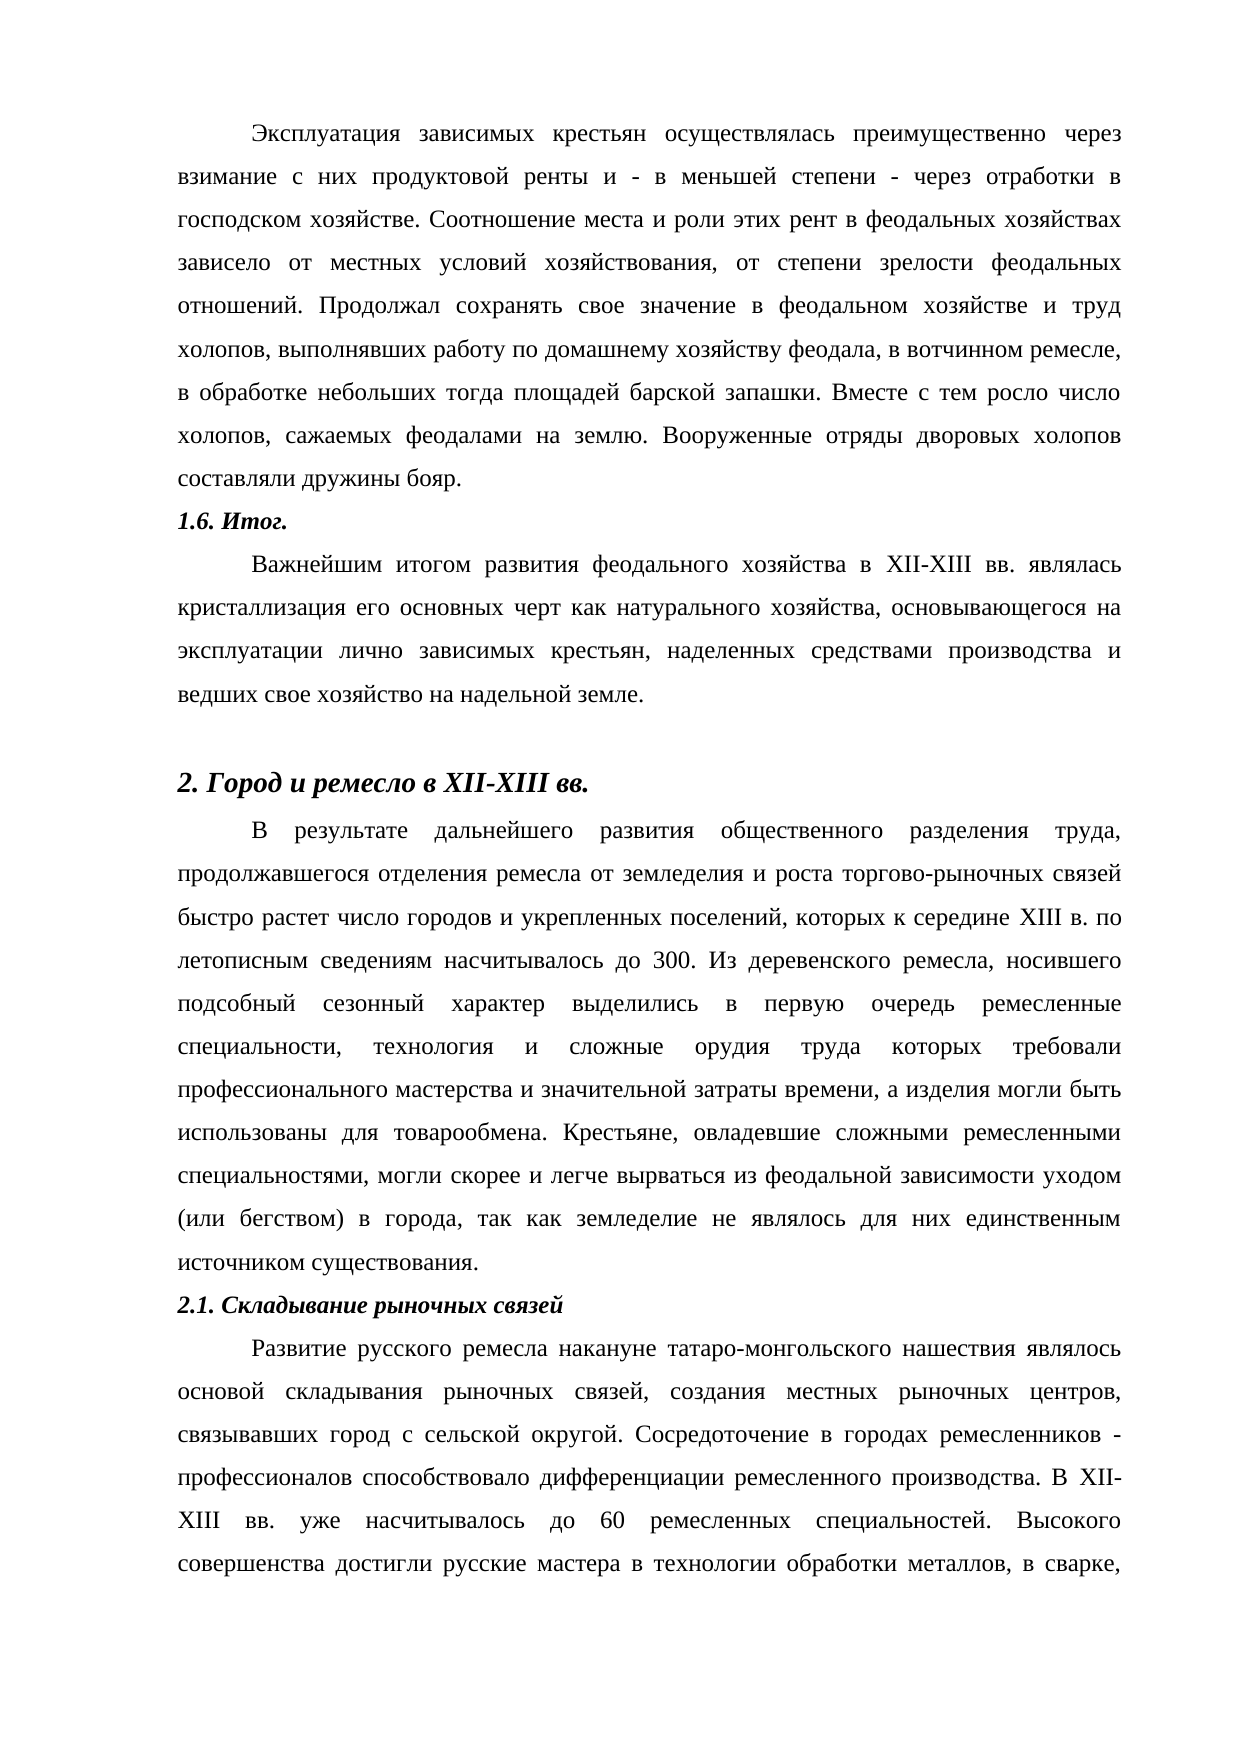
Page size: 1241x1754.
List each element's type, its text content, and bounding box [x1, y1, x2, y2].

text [177, 1333, 1122, 1577]
text 2.1. Складывание рыночных связей [177, 1290, 1122, 1318]
text 2. Город и ремесло в XII-XIII вв. [177, 765, 1122, 798]
text Важнейшим итогом развития феодального хозяйства в XII-XIII вв. являлась кристаллизация его основных черт как натурального хозяйства, основывающегося на эксплуатации лично зависимых крестьян, наделенных средствами производства и ведших свое хозяйство на надельной земле. [177, 549, 1122, 707]
text Эксплуатация зависимых крестьян осуществлялась преимущественно через взимание с них продуктовой ренты и - в меньшей степени - через отработки в господском хозяйстве. Соотношение места и роли этих рент в феодальных хозяйствах зависело от местных условий хозяйствования, от степени зрелости феодальных отношений. Продолжал сохранять свое значение в феодальном хозяйстве и труд холопов, выполнявших работу по домашнему хозяйству феодала, в вотчинном ремесле, в обработке небольших тогда площадей барской запашки. Вместе с тем росло число холопов, сажаемых феодалами на землю. Вооруженные отряды дворовых холопов составляли дружины бояр. [177, 118, 1122, 492]
text В результате дальнейшего развития общественного разделения труда, продолжавшегося отделения ремесла от земледелия и роста торгово-рыночных связей быстро растет число городов и укрепленных поселений, которых к середине XIII в. по летописным сведениям насчитывалось до 300. Из деревенского ремесла, носившего подсобный сезонный характер выделились в первую очередь ремесленные специальности, технология и сложные орудия труда которых требовали профессионального мастерства и значительной затраты времени, а изделия могли быть использованы для товарообмена. Крестьяне, овладевшие сложными ремесленными специальностями, могли скорее и легче вырваться из феодальной зависимости уходом (или бегством) в города, так как земледелие не являлось для них единственным источником существования. [177, 815, 1122, 1275]
text 1.6. Итог. [177, 506, 1122, 535]
